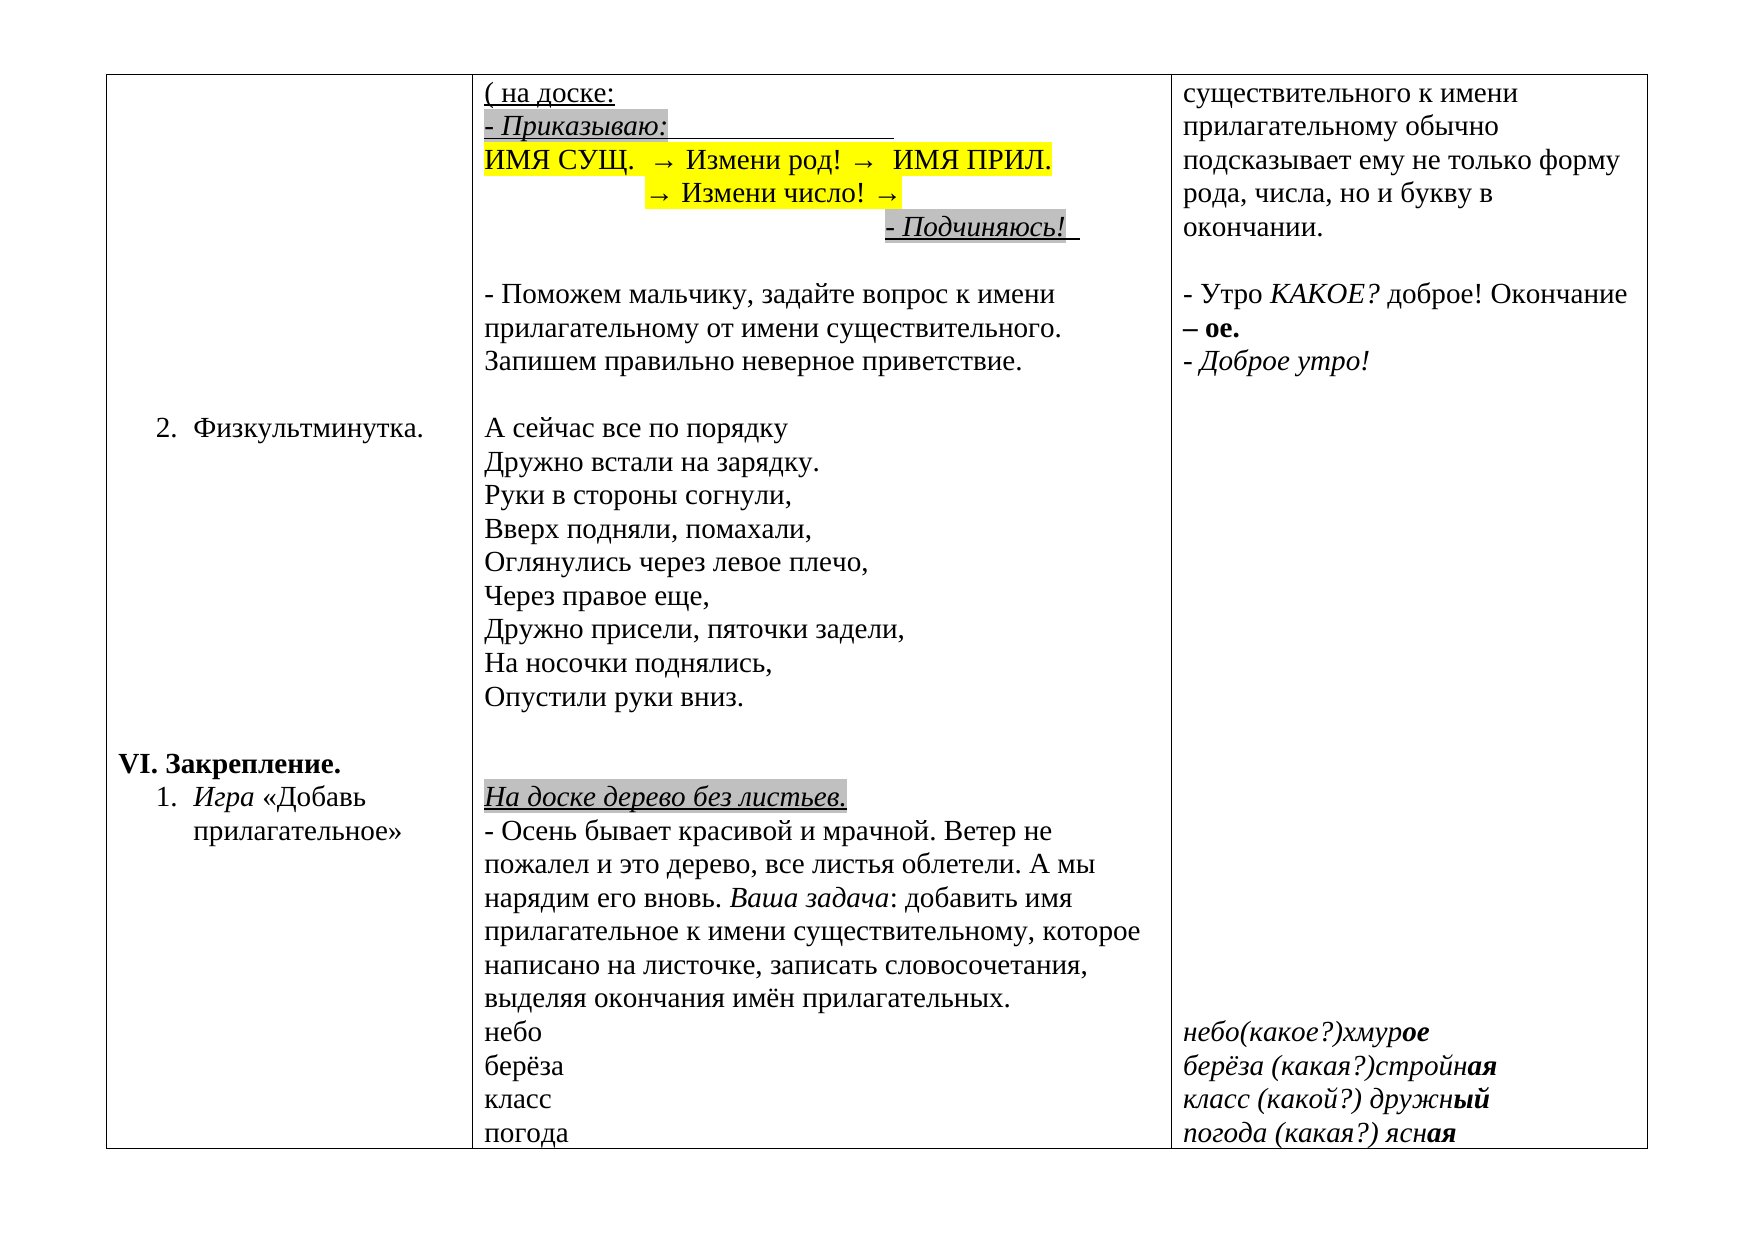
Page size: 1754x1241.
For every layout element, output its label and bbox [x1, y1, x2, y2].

table_cell [1172, 75, 1647, 1148]
table_cell [107, 75, 472, 1148]
table_cell [473, 75, 1171, 1148]
